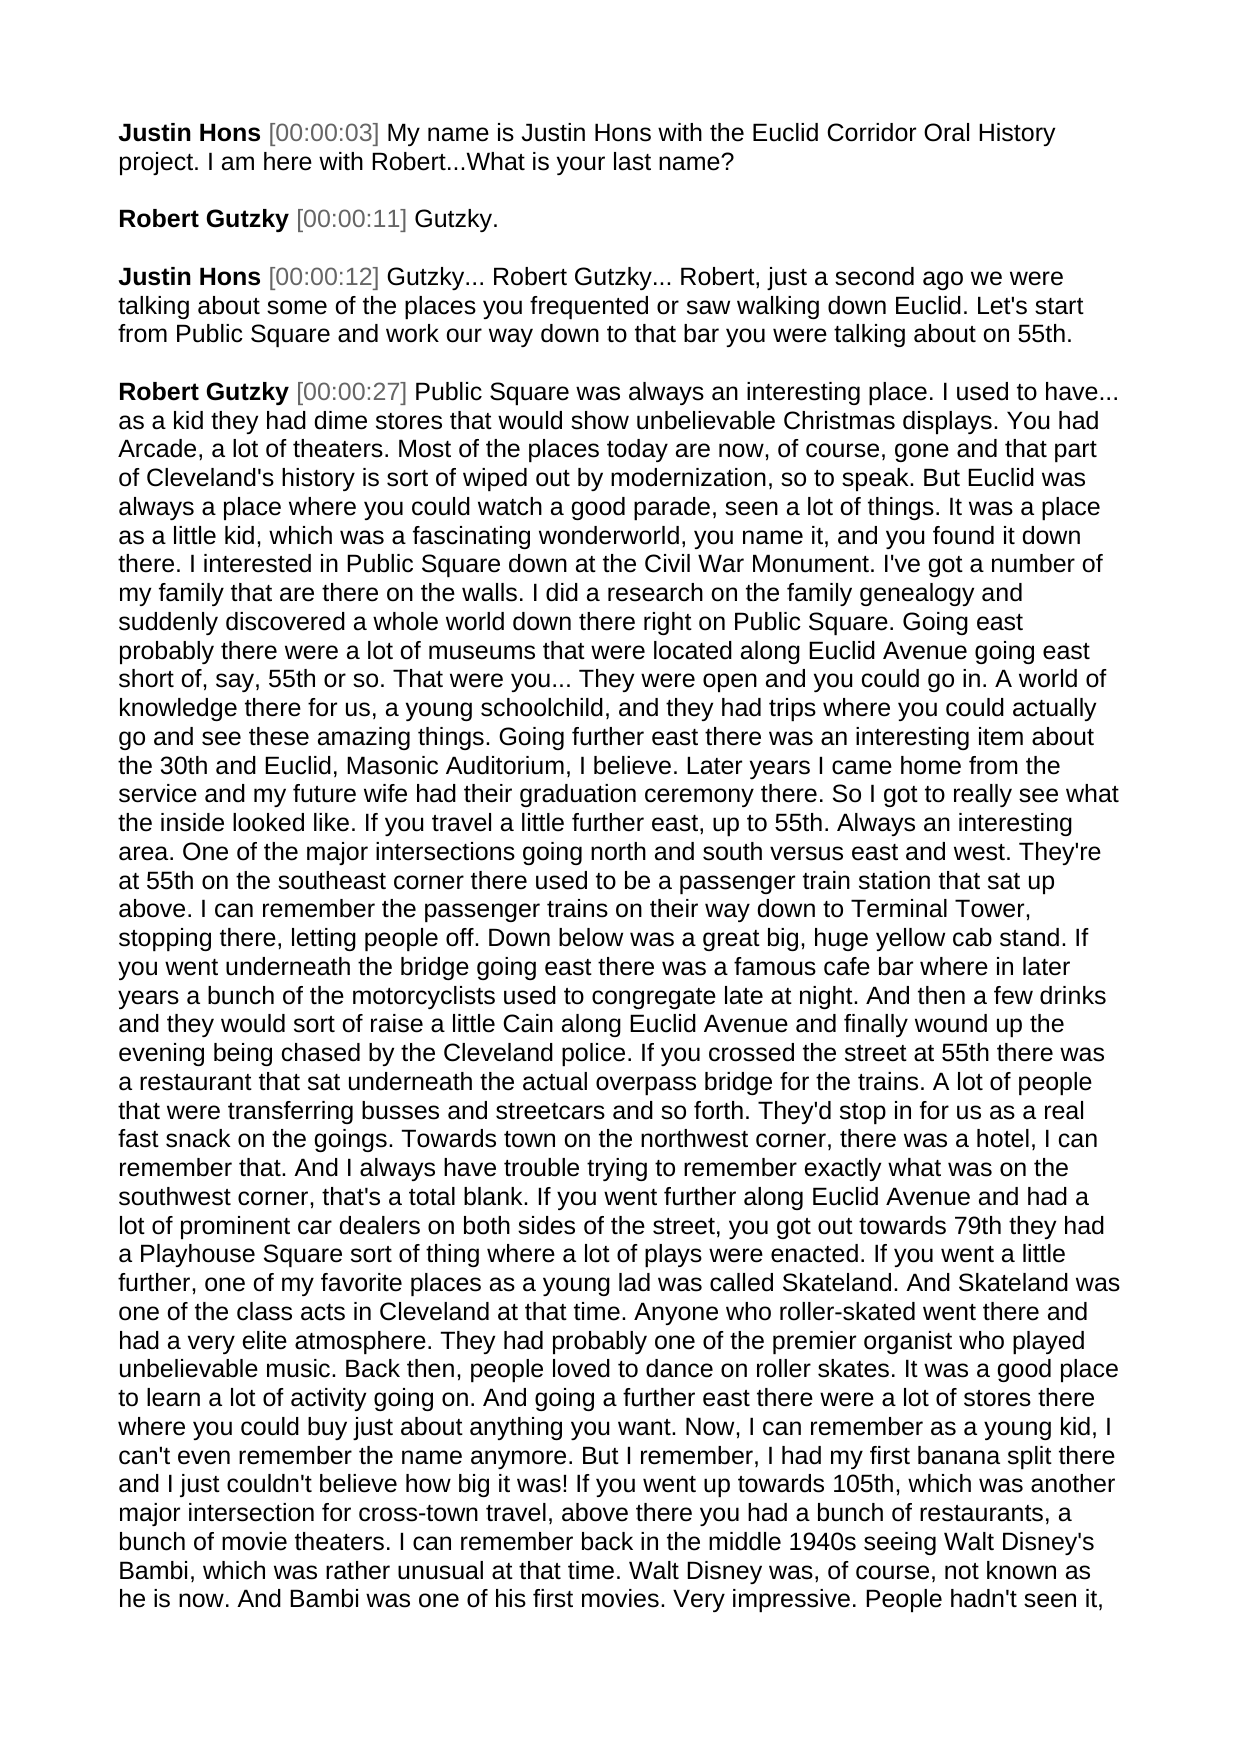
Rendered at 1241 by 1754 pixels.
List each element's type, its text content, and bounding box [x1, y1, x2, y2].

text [118, 377, 1122, 1613]
text Justin Hons [00:00:12] Gutzky... Robert Gutzky... Robert, just a second ago we were talking about some of the places you frequented or saw walking down Euclid. Let's start from Public Square and work our way down to that bar you were talking about on 55th. [118, 262, 1122, 348]
text Justin Hons [00:00:03] My name is Justin Hons with the Euclid Corridor Oral History project. I am here with Robert...What is your last name? [118, 118, 1122, 176]
text Robert Gutzky [00:00:11] Gutzky. [118, 204, 1122, 233]
